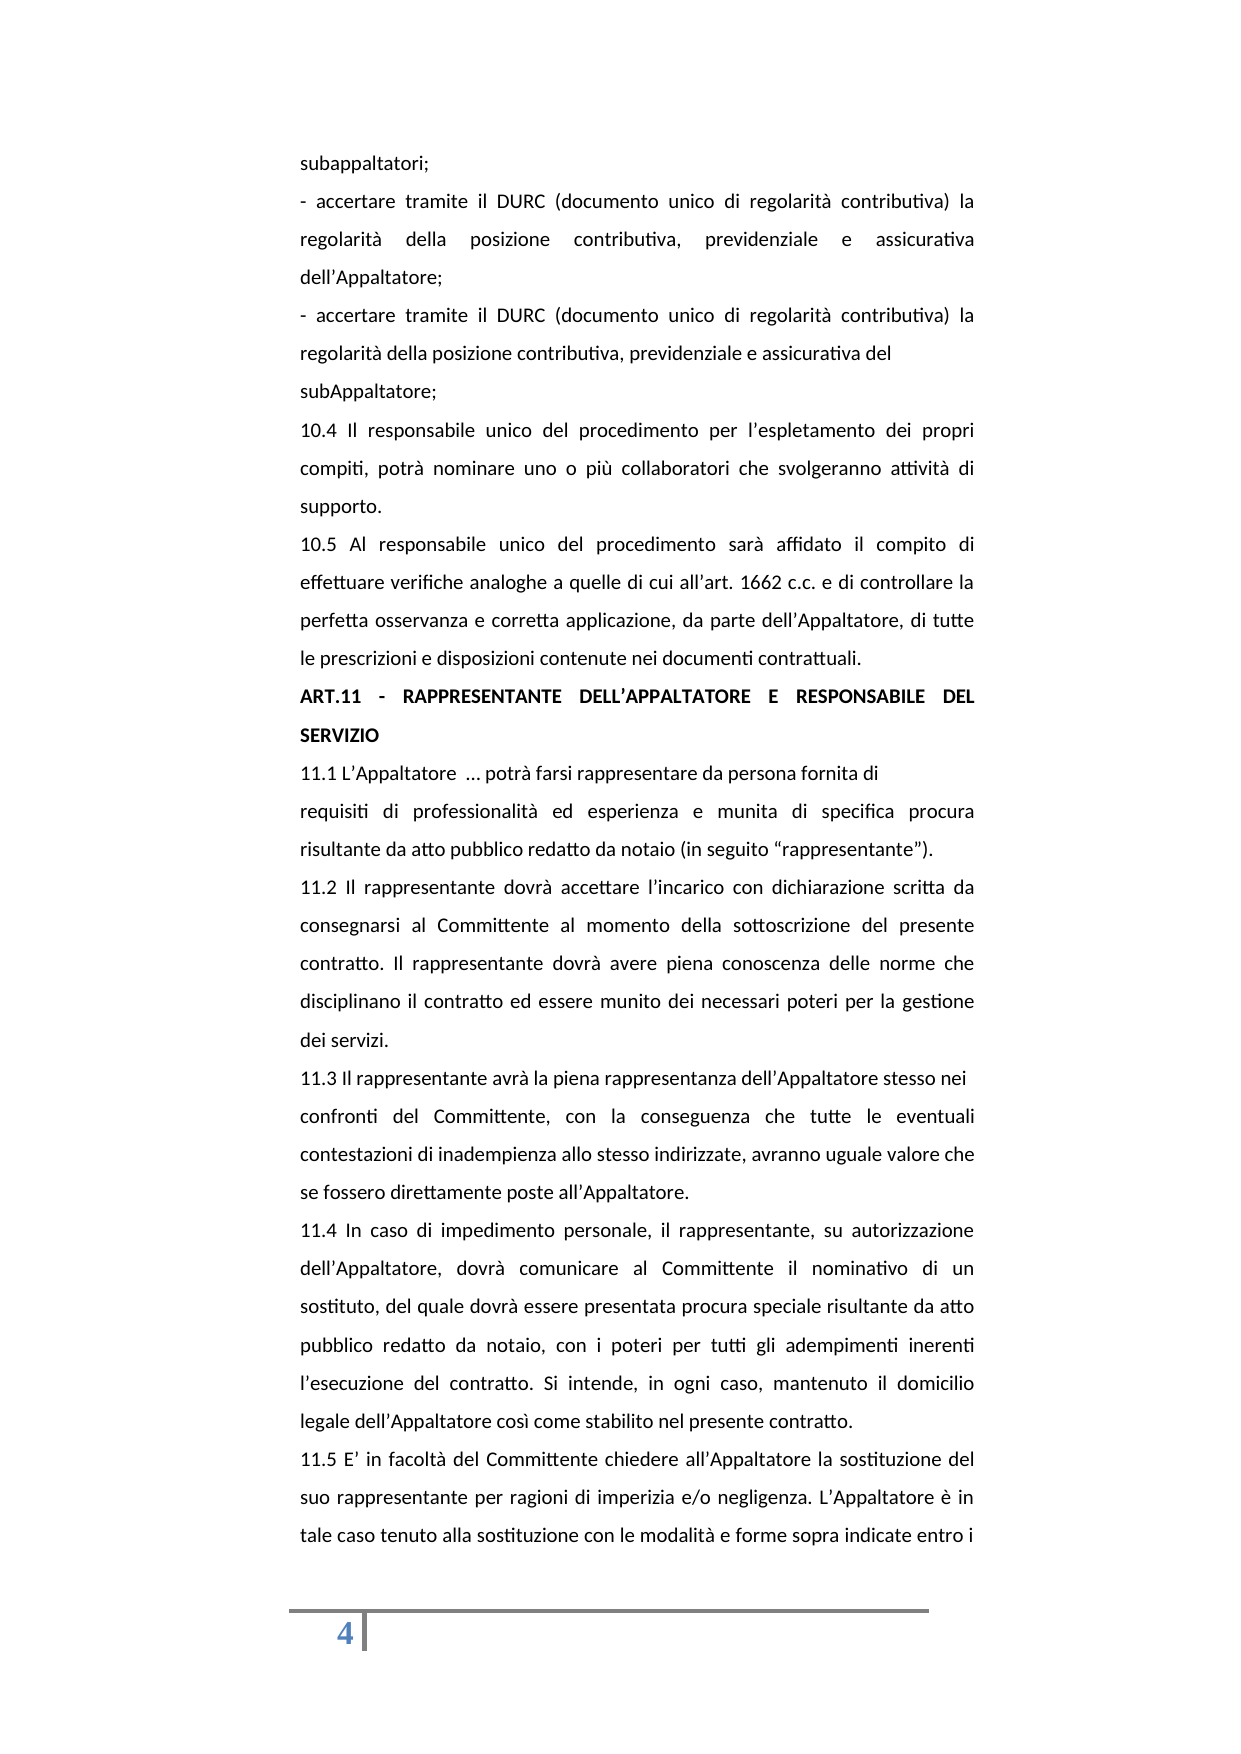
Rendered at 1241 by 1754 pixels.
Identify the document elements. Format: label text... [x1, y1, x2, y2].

text ART.11 - RAPPRESENTANTE DELL’APPALTATORE E RESPONSABILE DEL SERVIZIO [300, 684, 976, 747]
text confronti del Committente, con la conseguenza che tutte le eventuali contestazioni di inadempienza allo stesso indirizzate, avranno uguale valore che se fossero direttamente poste all’Appaltatore. [300, 1103, 976, 1205]
text subAppaltatore; [300, 379, 976, 404]
text 10.4 Il responsabile unico del procedimento per l’espletamento dei propri compiti, potrà nominare uno o più collaboratori che svolgeranno attività di supporto. [300, 417, 976, 518]
text 11.1 L’Appaltatore … potrà farsi rappresentare da persona fornita di [300, 760, 976, 785]
text - accertare tramite il DURC (documento unico di regolarità contributiva) la regolarità della posizione contributiva, previdenziale e assicurativa del [300, 302, 976, 366]
text 11.2 Il rappresentante dovrà accettare l’incarico con dichiarazione scritta da consegnarsi al Committente al momento della sottoscrizione del presente contratto. Il rappresentante dovrà avere piena conoscenza delle norme che disciplinano il contratto ed essere munito dei necessari poteri per la gestione dei servizi. [300, 874, 976, 1052]
text - accertare tramite il DURC (documento unico di regolarità contributiva) la regolarità della posizione contributiva, previdenziale e assicurativa dell’Appaltatore; [300, 188, 976, 290]
text 11.3 Il rappresentante avrà la piena rappresentanza dell’Appaltatore stesso nei [300, 1065, 976, 1090]
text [300, 1446, 976, 1548]
text 10.5 Al responsabile unico del procedimento sarà affidato il compito di effettuare verifiche analoghe a quelle di cui all’art. 1662 c.c. e di controllare la perfetta osservanza e corretta applicazione, da parte dell’Appaltatore, di tutte le prescrizioni e disposizioni contenute nei documenti contrattuali. [300, 531, 976, 671]
text 11.4 In caso di impedimento personale, il rappresentante, su autorizzazione dell’Appaltatore, dovrà comunicare al Committente il nominativo di un sostituto, del quale dovrà essere presentata procura speciale risultante da atto pubblico redatto da notaio, con i poteri per tutti gli adempimenti inerenti l’esecuzione del contratto. Si intende, in ogni caso, mantenuto il domicilio legale dell’Appaltatore così come stabilito nel presente contratto. [300, 1217, 976, 1433]
text requisiti di professionalità ed esperienza e munita di specifica procura risultante da atto pubblico redatto da notaio (in seguito “rappresentante”). [300, 798, 976, 862]
text subappaltatori; [300, 150, 976, 175]
